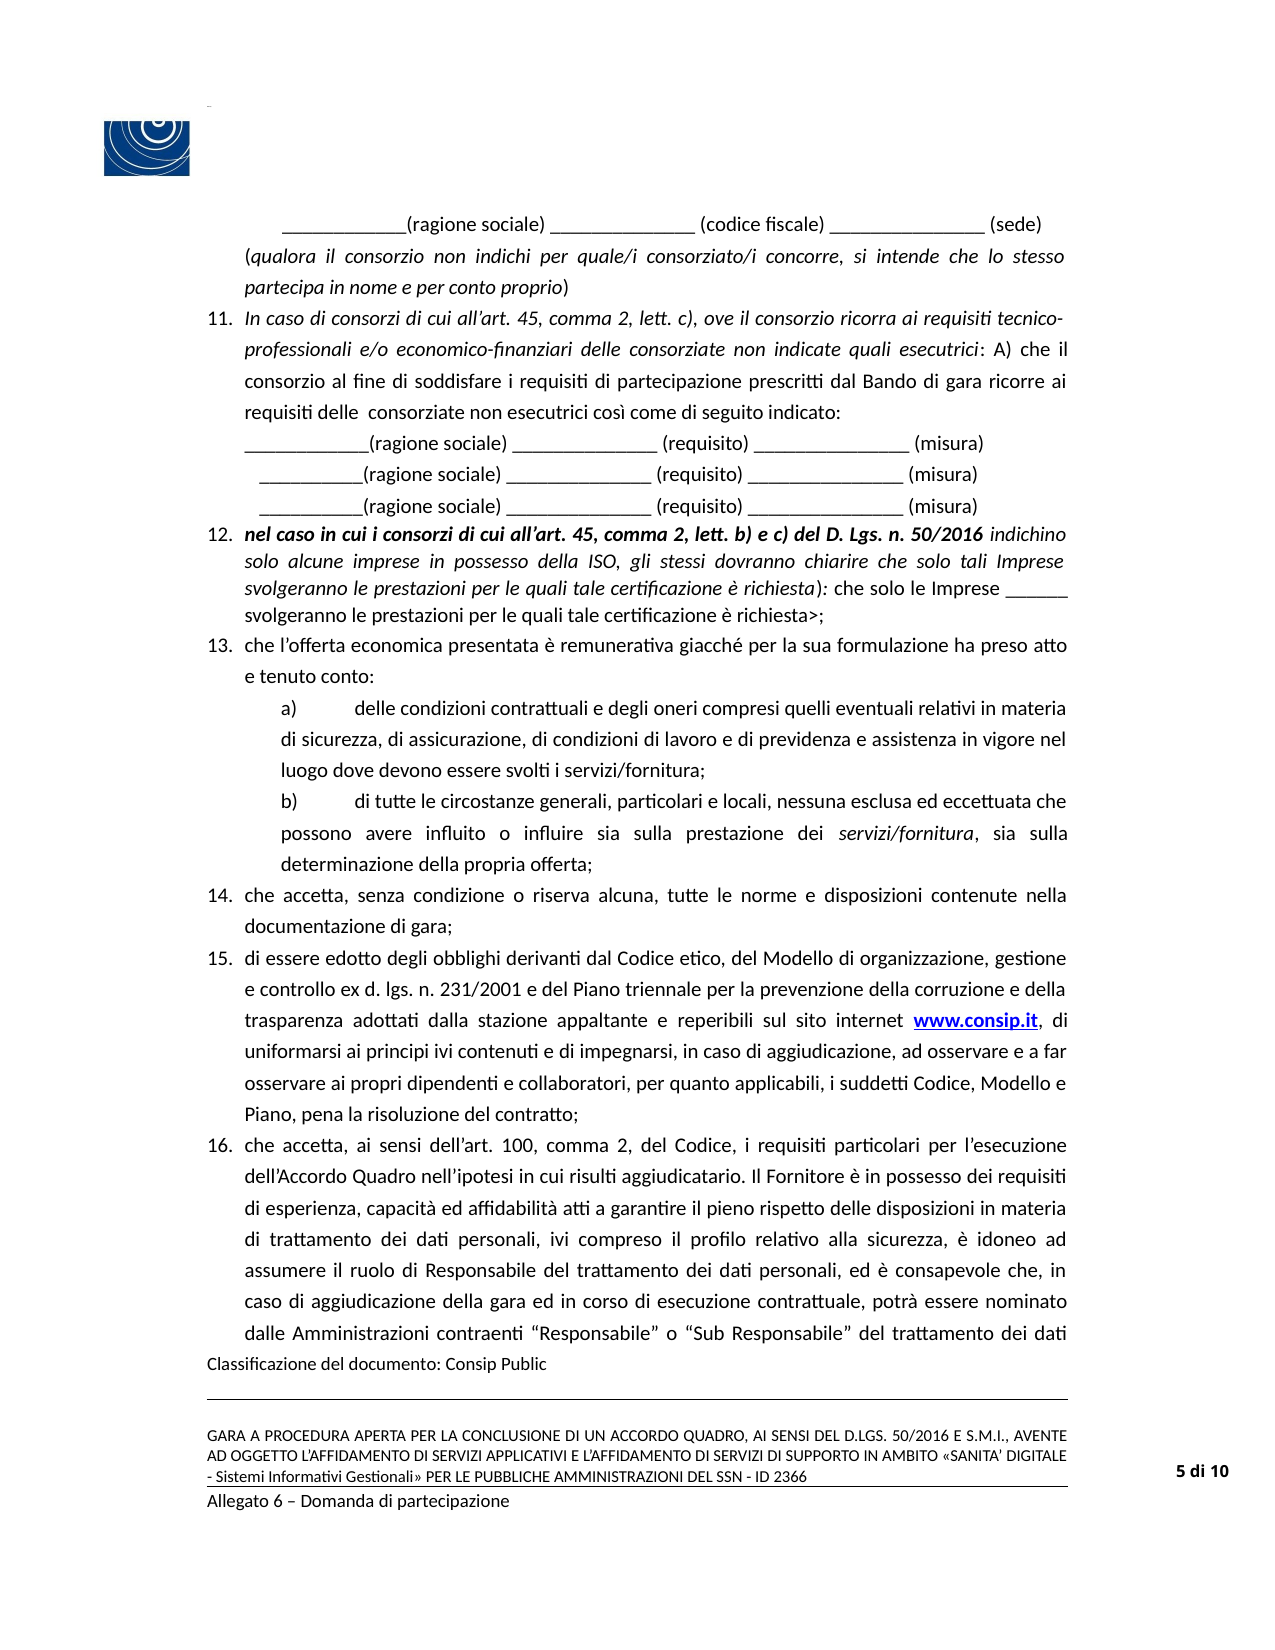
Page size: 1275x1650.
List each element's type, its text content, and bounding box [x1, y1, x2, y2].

list __________(ragione sociale) ______________ (requisito) _______________ (misura) [244, 457, 1068, 488]
list ____________(ragione sociale) ______________ (requisito) _______________ (misura) [244, 426, 1068, 457]
list che l’offerta economica presentata è remunerativa giacché per la sua formulazione ha preso atto e tenuto conto: [207, 628, 1068, 690]
text a) delle condizioni contrattuali e degli oneri compresi quelli eventuali relativi in materia di sicurezza, di assicurazione, di condizioni di lavoro e di previdenza e assistenza in vigore nel luogo dove devono essere svolti i servizi/fornitura; [281, 690, 1068, 784]
text b) di tutte le circostanze generali, particolari e locali, nessuna esclusa ed eccettuata che possono avere influito o influire sia sulla prestazione dei servizi/fornitura, sia sulla determinazione della propria offerta; [281, 784, 1068, 878]
list __________(ragione sociale) ______________ (requisito) _______________ (misura) [244, 488, 1068, 519]
list che accetta, senza condizione o riserva alcuna, tutte le norme e disposizioni contenute nella documentazione di gara; [207, 878, 1068, 940]
picture [0, 0, 191, 176]
text ____________(ragione sociale) ______________ (codice fiscale) _______________ (sede) [282, 207, 1068, 238]
text (qualora il consorzio non indichi per quale/i consorziato/i concorre, si intende che lo stesso partecipa in nome e per conto proprio) [244, 238, 1068, 301]
list nel caso in cui i consorzi di cui all’art. 45, comma 2, lett. b) e c) del D. Lgs. n. 50/2016 indichino solo alcune imprese in possesso della ISO, gli stessi dovranno chiarire che solo tali Imprese svolgeranno le prestazioni per le quali tale certificazione è richiesta): che solo le Imprese ______ svolgeranno le prestazioni per le quali tale certificazione è richiesta>; [207, 519, 1068, 628]
list In caso di consorzi di cui all’art. 45, comma 2, lett. c), ove il consorzio ricorra ai requisiti tecnico-professionali e/o economico-finanziari delle consorziate non indicate quali esecutrici: A) che il consorzio al fine di soddisfare i requisiti di partecipazione prescritti dal Bando di gara ricorre ai requisiti delle consorziate non esecutrici così come di seguito indicato: [207, 301, 1068, 426]
list di essere edotto degli obblighi derivanti dal Codice etico, del Modello di organizzazione, gestione e controllo ex d. lgs. n. 231/2001 e del Piano triennale per la prevenzione della corruzione e della trasparenza adottati dalla stazione appaltante e reperibili sul sito internet www.consip.it, di uniformarsi ai principi ivi contenuti e di impegnarsi, in caso di aggiudicazione, ad osservare e a far osservare ai propri dipendenti e collaboratori, per quanto applicabili, i suddetti Codice, Modello e Piano, pena la risoluzione del contratto; [207, 940, 1068, 1128]
